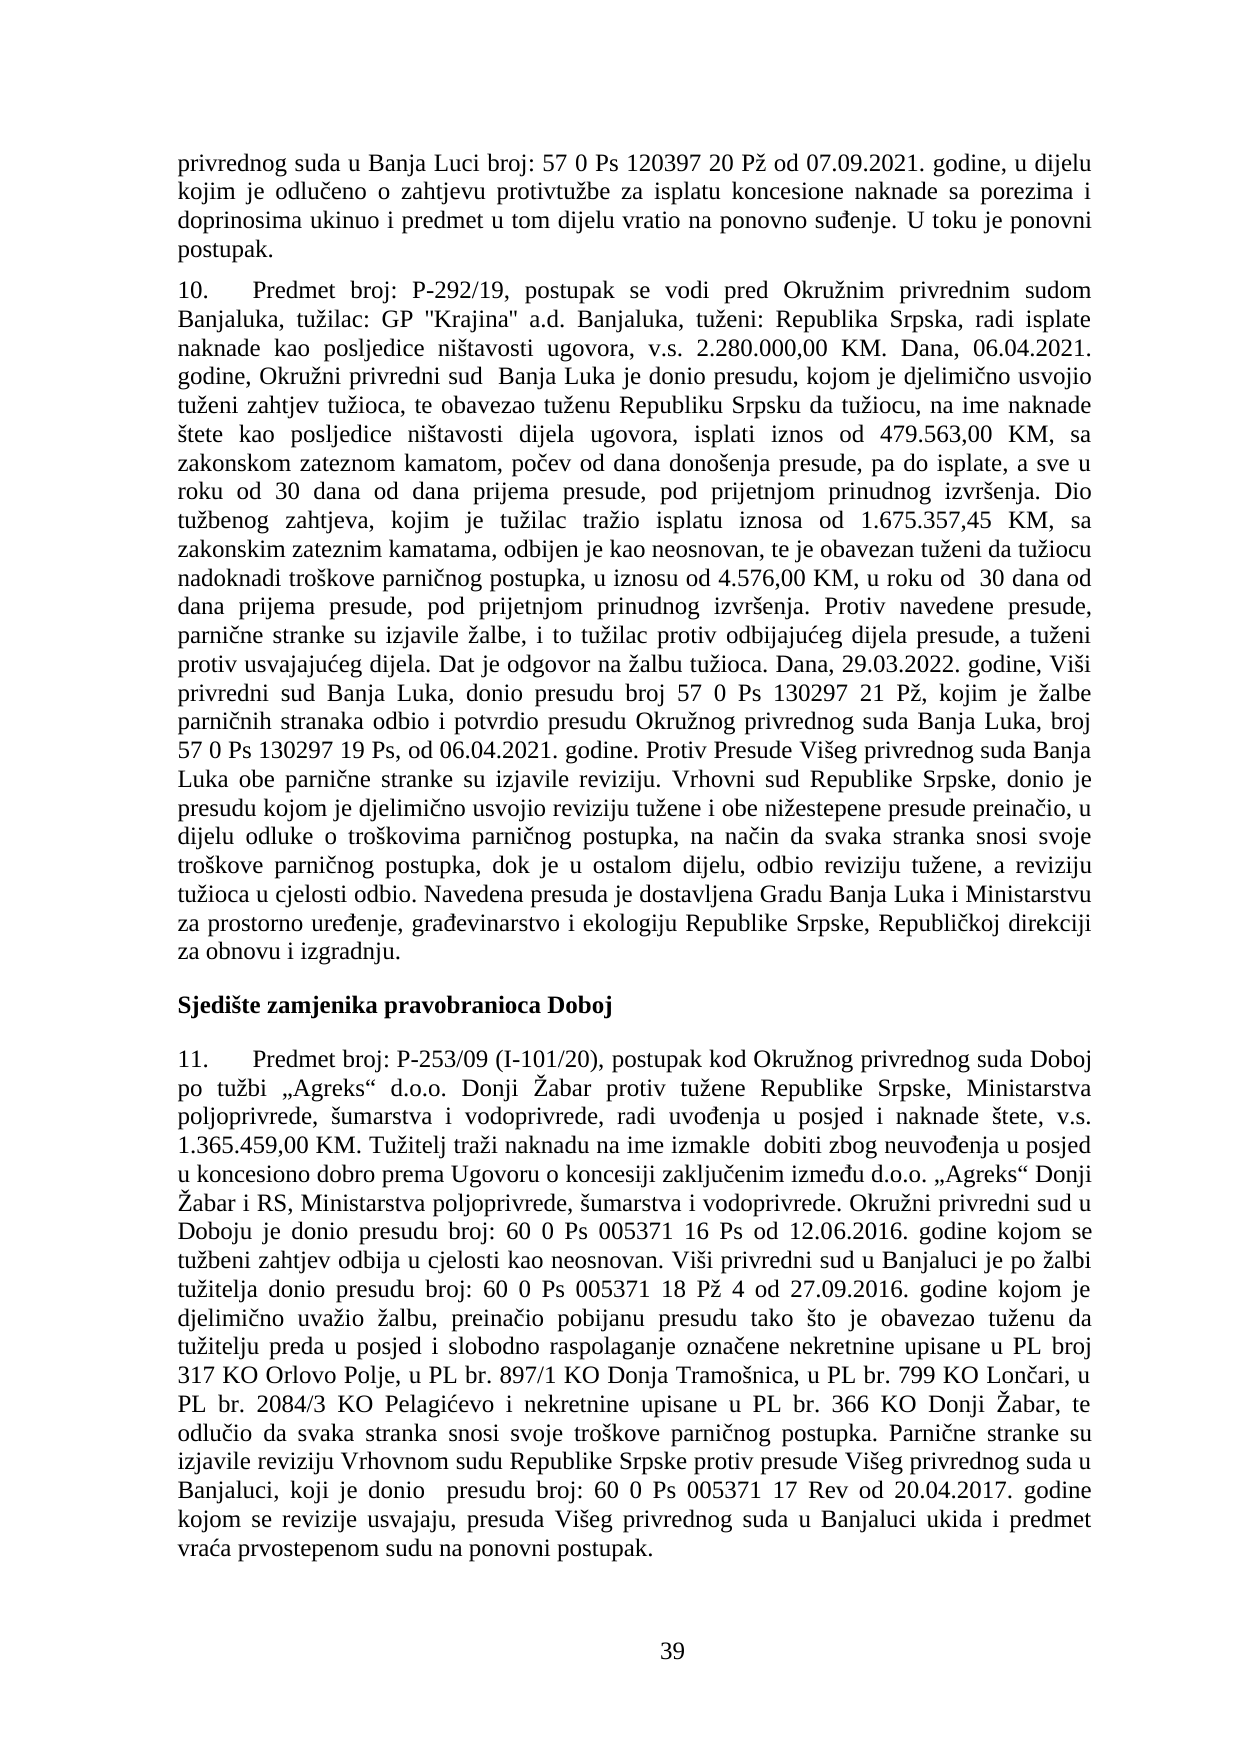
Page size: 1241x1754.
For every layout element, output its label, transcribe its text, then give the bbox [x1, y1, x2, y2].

list Sjedište zamjenika pravobranioca Doboj [177, 990, 1092, 1019]
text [177, 148, 1092, 263]
text 10. Predmet broj: P-292/19, postupak se vodi pred Okružnim privrednim sudom Banjaluka, tužilac: GP ''Krajina'' a.d. Banjaluka, tuženi: Republika Srpska, radi isplate naknade kao posljedice ništavosti ugovora, v.s. 2.280.000,00 KM. Dana, 06.04.2021. godine, Okružni privredni sud Banja Luka je donio presudu, kojom je djelimično usvojio tuženi zahtjev tužioca, te obavezao tuženu Republiku Srpsku da tužiocu, na ime naknade štete kao posljedice ništavosti dijela ugovora, isplati iznos od 479.563,00 KM, sa zakonskom zateznom kamatom, počev od dana donošenja presude, pa do isplate, a sve u roku od 30 dana od dana prijema presude, pod prijetnjom prinudnog izvršenja. Dio tužbenog zahtjeva, kojim je tužilac tražio isplatu iznosa od 1.675.357,45 KM, sa zakonskim zateznim kamatama, odbijen je kao neosnovan, te je obavezan tuženi da tužiocu nadoknadi troškove parničnog postupka, u iznosu od 4.576,00 KM, u roku od 30 dana od dana prijema presude, pod prijetnjom prinudnog izvršenja. Protiv navedene presude, parnične stranke su izjavile žalbe, i to tužilac protiv odbijajućeg dijela presude, a tuženi protiv usvajajućeg dijela. Dat je odgovor na žalbu tužioca. Dana, 29.03.2022. godine, Viši privredni sud Banja Luka, donio presudu broj 57 0 Ps 130297 21 Pž, kojim je žalbe parničnih stranaka odbio i potvrdio presudu Okružnog privrednog suda Banja Luka, broj 57 0 Ps 130297 19 Ps, od 06.04.2021. godine. Protiv Presude Višeg privrednog suda Banja Luka obe parnične stranke su izjavile reviziju. Vrhovni sud Republike Srpske, donio je presudu kojom je djelimično usvojio reviziju tužene i obe nižestepene presude preinačio, u dijelu odluke o troškovima parničnog postupka, na način da svaka stranka snosi svoje troškove parničnog postupka, dok je u ostalom dijelu, odbio reviziju tužene, a reviziju tužioca u cjelosti odbio. Navedena presuda je dostavljena Gradu Banja Luka i Ministarstvu za prostorno uređenje, građevinarstvo i ekologiju Republike Srpske, Republičkoj direkciji za obnovu i izgradnju. [177, 275, 1092, 965]
list 11. Predmet broj: P-253/09 (I-101/20), postupak kod Okružnog privrednog suda Doboj po tužbi „Agreks“ d.o.o. Donji Žabar protiv tužene Republike Srpske, Ministarstva poljoprivrede, šumarstva i vodoprivrede, radi uvođenja u posjed i naknade štete, v.s. 1.365.459,00 KM. Tužitelj traži naknadu na ime izmakle dobiti zbog neuvođenja u posjed u koncesiono dobro prema Ugovoru o koncesiji zaključenim između d.o.o. „Agreks“ Donji Žabar i RS, Ministarstva poljoprivrede, šumarstva i vodoprivrede. Okružni privredni sud u Doboju je donio presudu broj: 60 0 Ps 005371 16 Ps od 12.06.2016. godine kojom se tužbeni zahtjev odbija u cjelosti kao neosnovan. Viši privredni sud u Banjaluci je po žalbi tužitelja donio presudu broj: 60 0 Ps 005371 18 Pž 4 od 27.09.2016. godine kojom je djelimično uvažio žalbu, preinačio pobijanu presudu tako što je obavezao tuženu da tužitelju preda u posjed i slobodno raspolaganje označene nekretnine upisane u PL broj 317 KO Orlovo Polje, u PL br. 897/1 KO Donja Tramošnica, u PL br. 799 KO Lončari, u PL br. 2084/3 KO Pelagićevo i nekretnine upisane u PL br. 366 KO Donji Žabar, te odlučio da svaka stranka snosi svoje troškove parničnog postupka. Parnične stranke su izjavile reviziju Vrhovnom sudu Republike Srpske protiv presude Višeg privrednog suda u Banjaluci, koji je donio presudu broj: 60 0 Ps 005371 17 Rev od 20.04.2017. godine kojom se revizije usvajaju, presuda Višeg privrednog suda u Banjaluci ukida i predmet vraća prvostepenom sudu na ponovni postupak. [177, 1044, 1092, 1561]
